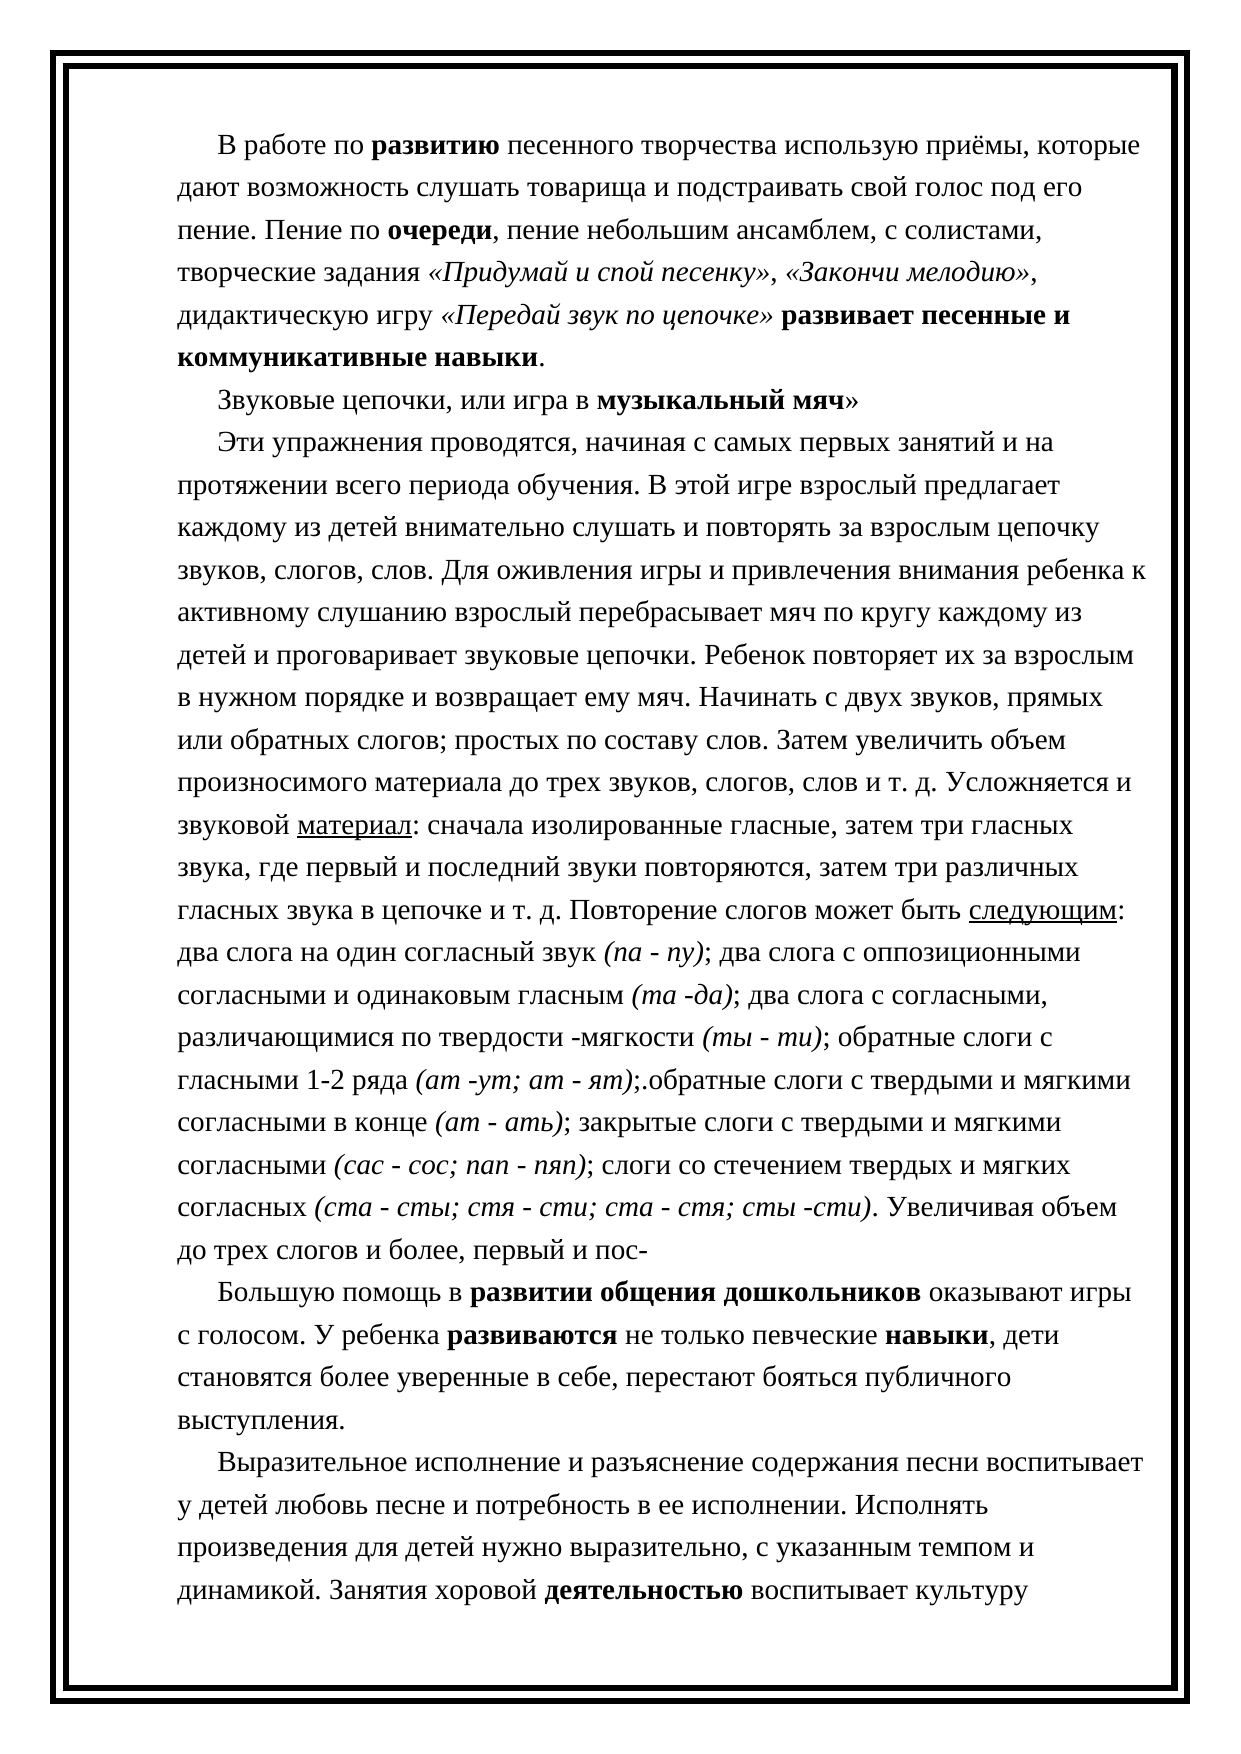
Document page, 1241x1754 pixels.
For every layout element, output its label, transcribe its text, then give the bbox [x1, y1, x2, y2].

text Эти упражнения проводятся, начиная с самых первых занятий и на протяжении всего периода обучения. В этой игре взрослый предлагает каждому из детей внимательно слушать и повторять за взрослым цепочку звуков, слогов, слов. Для оживления игры и привлечения внимания ребенка к активному слушанию взрослый перебрасывает мяч по кругу каждому из детей и проговаривает звуковые цепочки. Ребенок повторяет их за взрослым в нужном порядке и возвращает ему мяч. Начинать с двух звуков, прямых или обратных слогов; простых по составу слов. Затем увеличить объем произносимого материала до трех звуков, слогов, слов и т. д. Усложняется и звуковой материал: сначала изолированные гласные, затем три гласных звука, где первый и последний звуки повторяются, затем три различных гласных звука в цепочке и т. д. Повторение слогов может быть следующим: два слога на один согласный звук (па - пу); два слога с оппозиционными согласными и одинаковым гласным (та -да); два слога с согласными, различающимися по твердости -мягкости (ты - ти); обратные слоги с гласными 1-2 ряда (ат -ут; ат - ят);.обратные слоги с твердыми и мягкими согласными в конце (ат - ать); закрытые слоги с твердыми и мягкими согласными (сас - сос; пап - пяп); слоги со стечением твердых и мягких согласных (ста - сты; стя - сти; ста - стя; сты -сти). Увеличивая объем до трех слогов и более, первый и пос- [177, 416, 1152, 1266]
text В работе по развитию песенного творчества использую приёмы, которые дают возможность слушать товарища и подстраивать свой голос под его пение. Пение по очереди, пение небольшим ансамблем, с солистами, творческие задания «Придумай и спой песенку», «Закончи мелодию», дидактическую игру «Передай звук по цепочке» развивает песенные и коммуникативные навыки. [177, 118, 1152, 373]
text Большую помощь в развитии общения дошкольников оказывают игры с голосом. У ребенка развиваются не только певческие навыки, дети становятся более уверенные в себе, перестают бояться публичного выступления. [177, 1266, 1152, 1436]
text Звуковые цепочки, или игра в музыкальный мяч» [177, 373, 1152, 416]
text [177, 1436, 1152, 1606]
